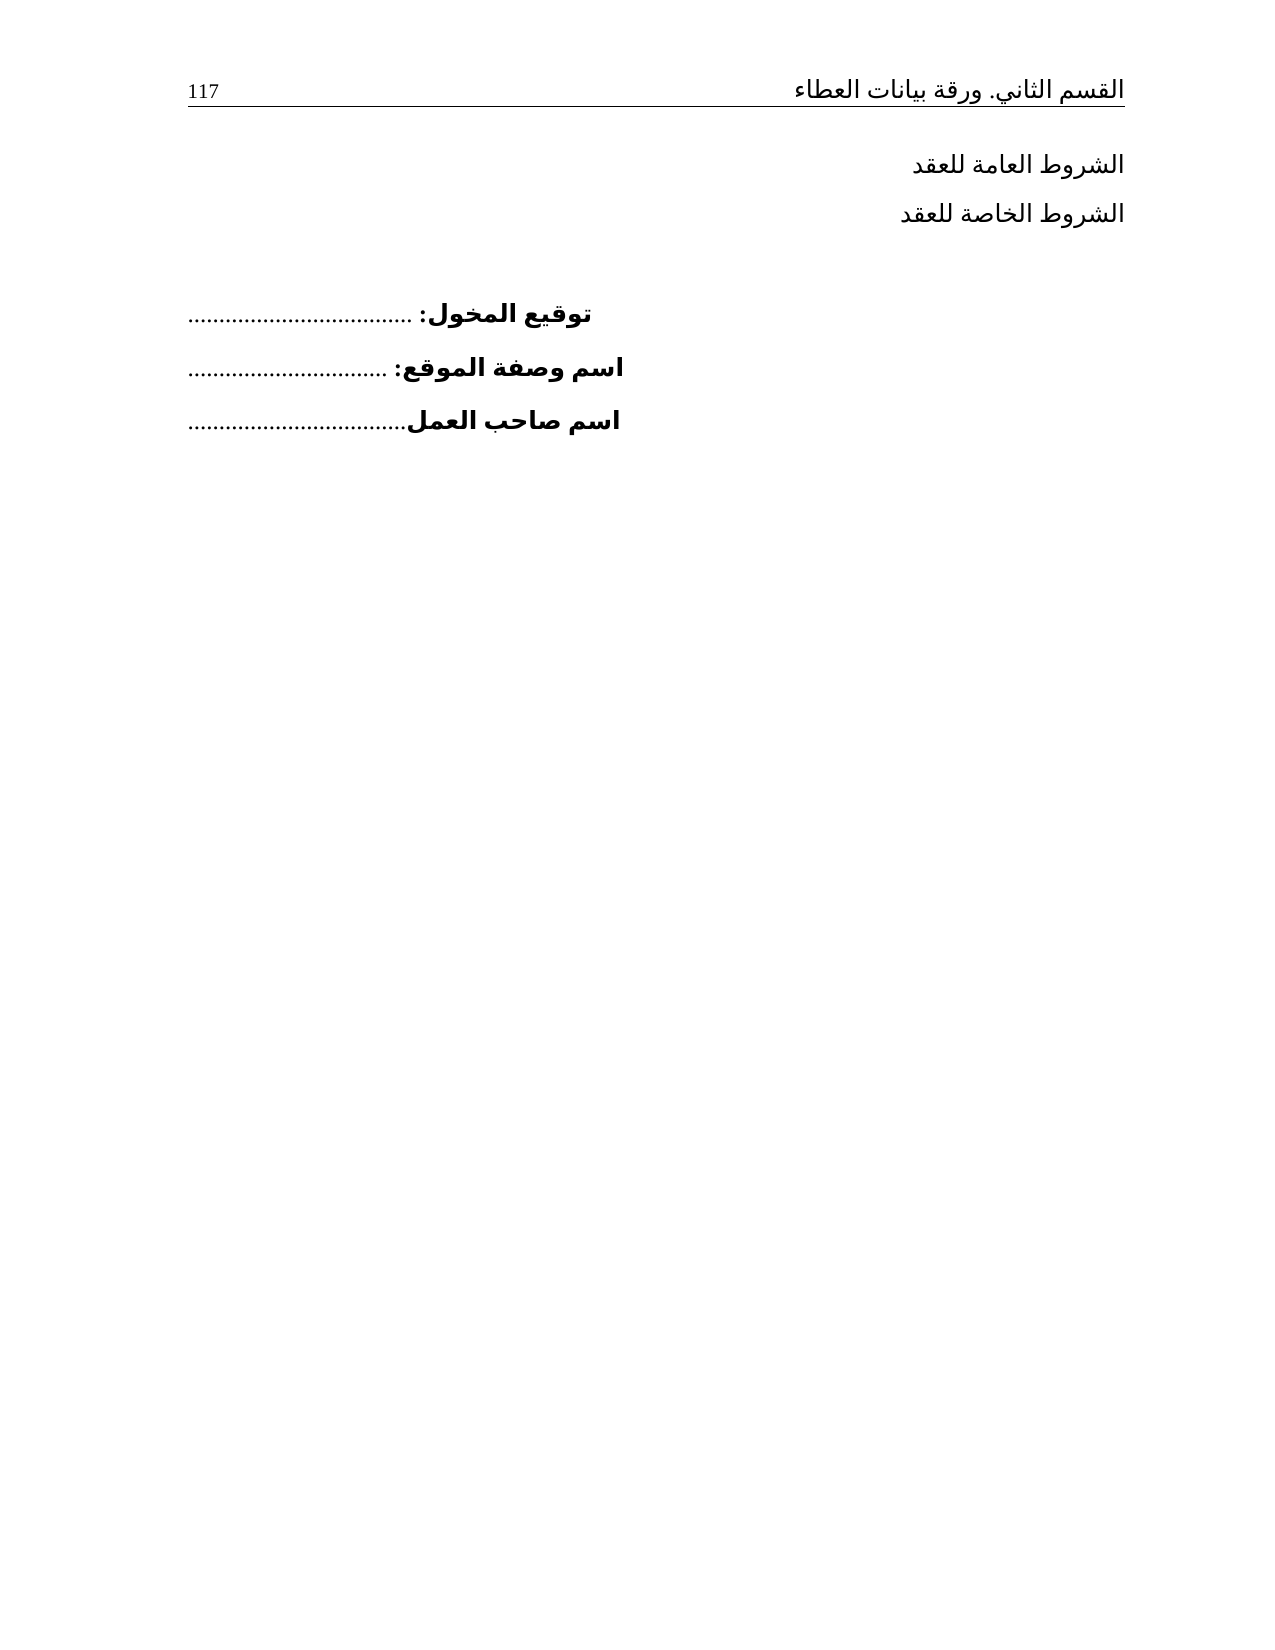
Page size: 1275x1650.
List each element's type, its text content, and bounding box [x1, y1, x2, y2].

text الشروط العامة للعقد [187, 150, 1125, 179]
text اسم وصفة الموقع: ................................ [187, 353, 1125, 381]
text الشروط الخاصة للعقد [187, 199, 1125, 228]
text اسم صاحب العمل................................... [187, 406, 1125, 435]
text توقيع المخول: .................................... [187, 299, 1125, 327]
